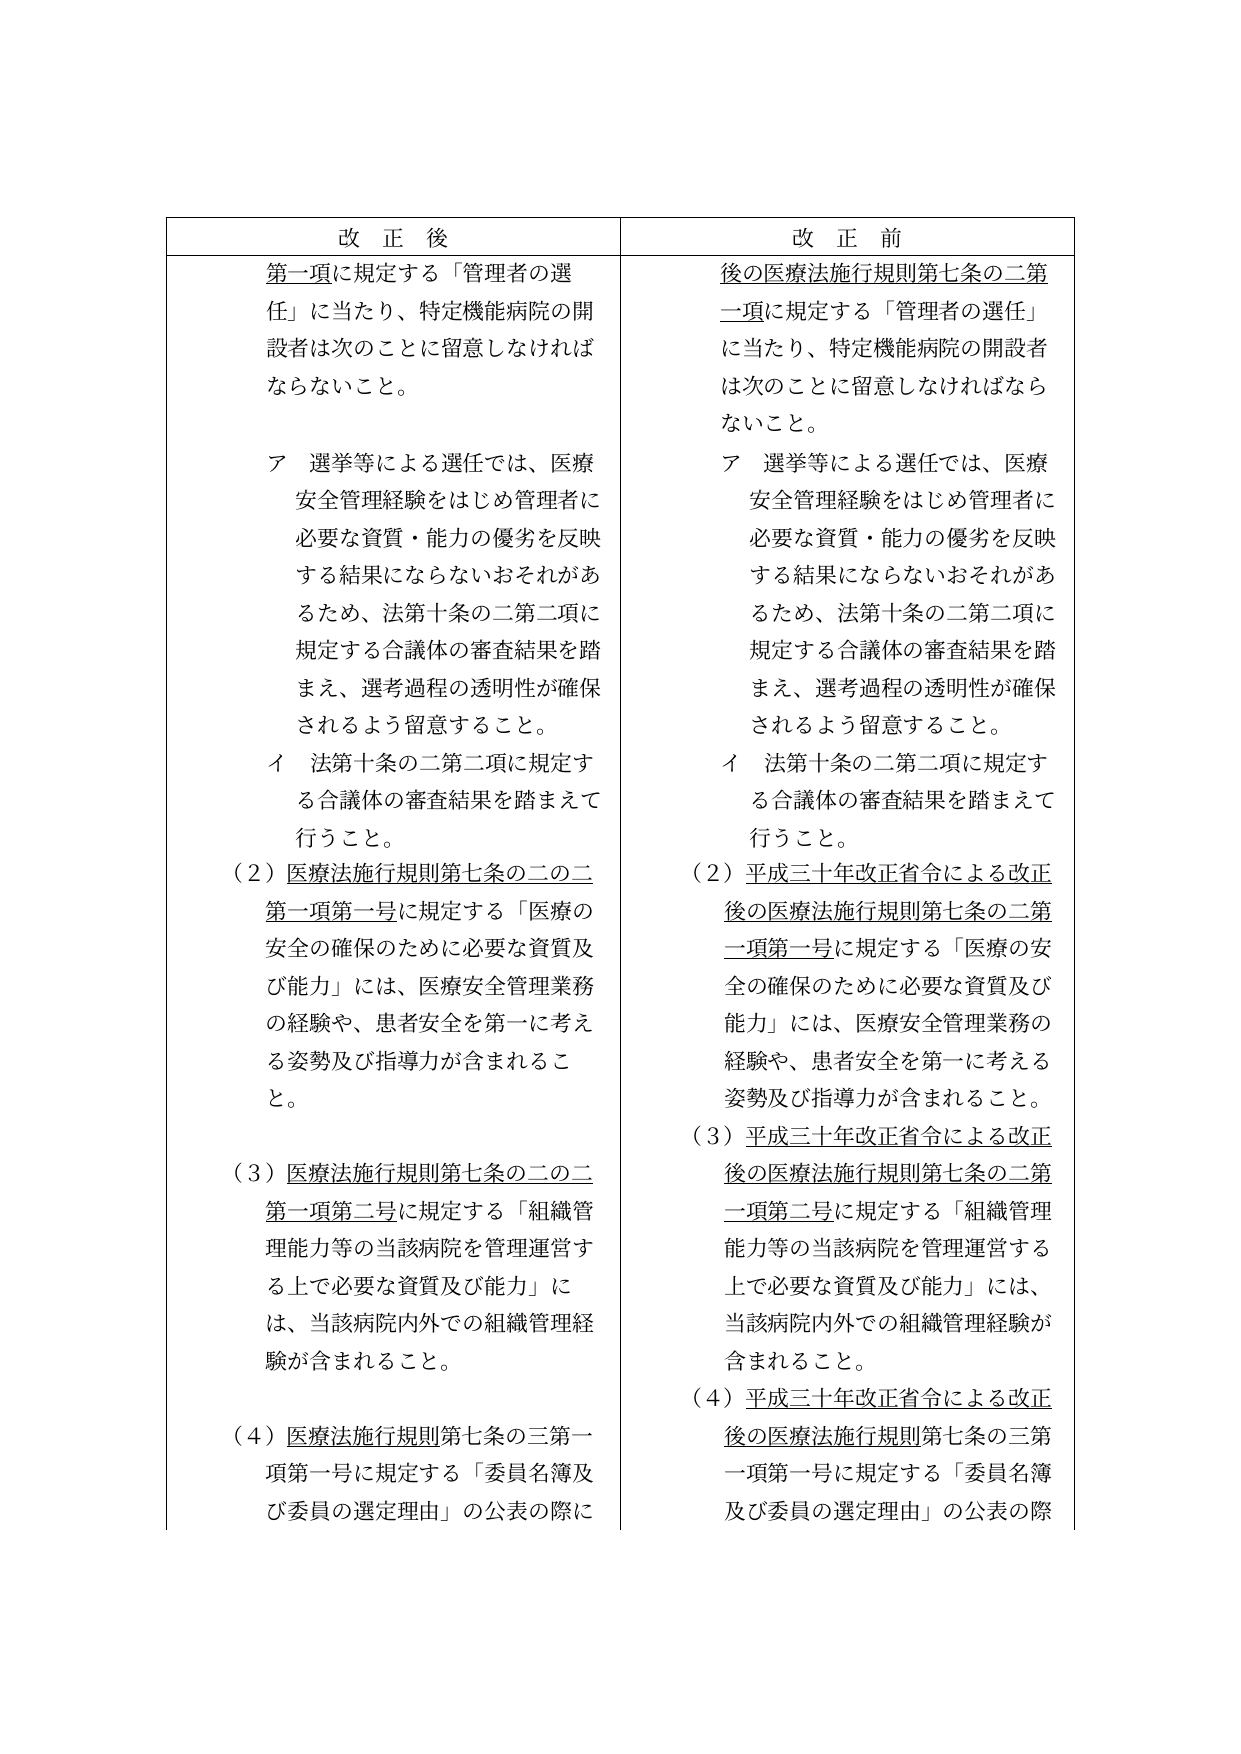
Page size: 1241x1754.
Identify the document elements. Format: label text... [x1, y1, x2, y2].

table_header 改 正 前 [621, 218, 1074, 255]
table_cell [167, 256, 620, 1530]
table_header 改 正 後 [167, 218, 620, 255]
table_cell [621, 256, 1074, 1530]
